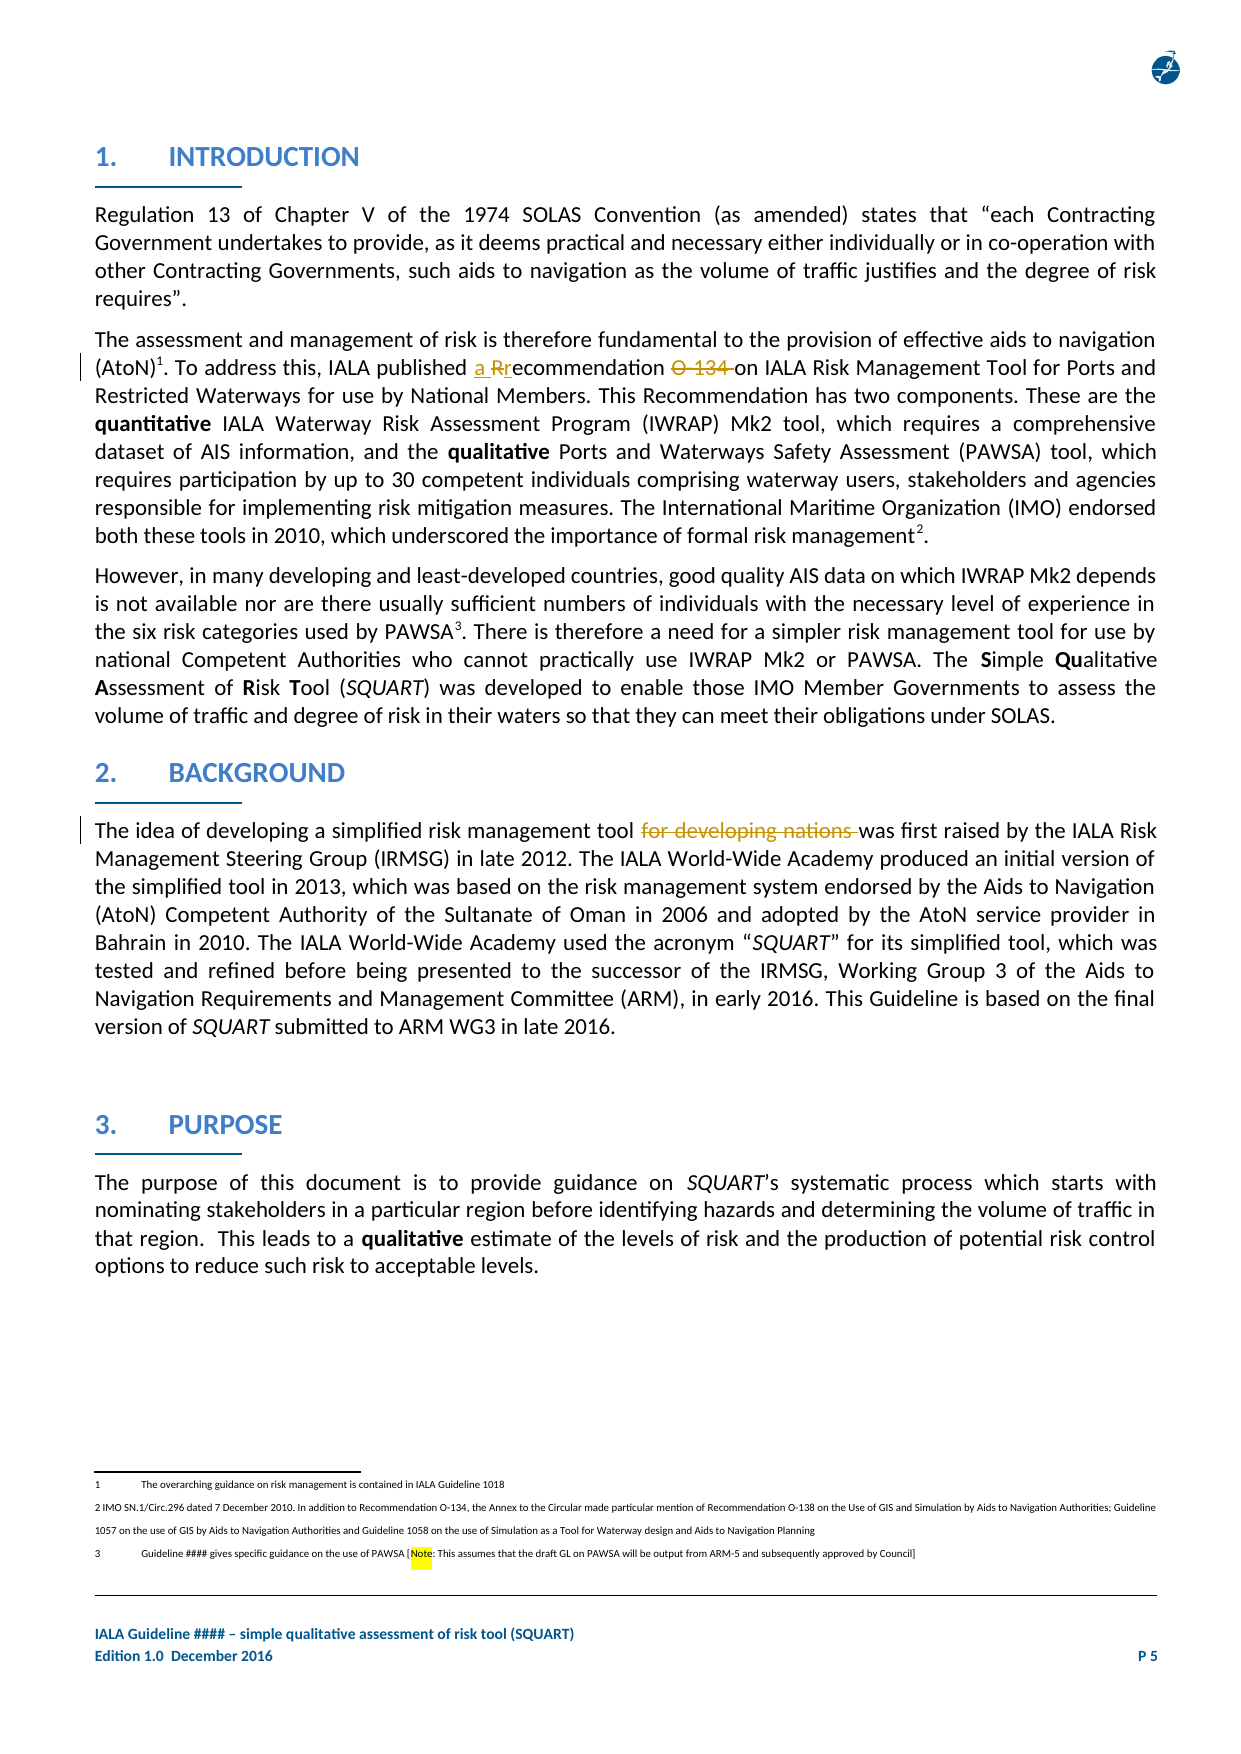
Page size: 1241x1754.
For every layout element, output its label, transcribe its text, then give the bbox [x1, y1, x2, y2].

picture [1120, 0, 1239, 119]
text However, in many developing and least-developed countries, good quality AIS data on which IWRAP Mk2 depends is not available nor are there usually sufficient numbers of individuals with the necessary level of experience in the six risk categories used by PAWSA. There is therefore a need for a simpler risk management tool for use by national Competent Authorities who cannot practically use IWRAP Mk2 or PAWSA. The Simple Qualitative Assessment of Risk Tool (SQUART) was developed to enable those IMO Member Governments to assess the volume of traffic and degree of risk in their waters so that they can meet their obligations under SOLAS. [94, 561, 1157, 729]
text The assessment and management of risk is therefore fundamental to the provision of effective aids to navigation (AtoN). To address this, IALA published ecommendation on IALA Risk Management Tool for Ports and Restricted Waterways for use by National Members. This Recommendation has two components. These are the quantitative IALA Waterway Risk Assessment Program (IWRAP) Mk2 tool, which requires a comprehensive dataset of AIS information, and the qualitative Ports and Waterways Safety Assessment (PAWSA) tool, which requires participation by up to 30 competent individuals comprising waterway users, stakeholders and agencies responsible for implementing risk mitigation measures. The International Maritime Organization (IMO) endorsed both these tools in 2010, which underscored the importance of formal risk management. [94, 325, 1157, 549]
text The purpose of this document is to provide guidance on SQUART’s systematic process which starts with nominating stakeholders in a particular region before identifying hazards and determining the volume of traffic in that region. This leads to a qualitative estimate of the levels of risk and the production of potential risk control options to reduce such risk to acceptable levels. [94, 1168, 1157, 1280]
subtitle INTRODUCTION [94, 138, 1157, 174]
text The idea of developing a simplified risk management tool was first raised by the IALA Risk Management Steering Group (IRMSG) in late 2012. The IALA World-Wide Academy produced an initial version of the simplified tool in 2013, which was based on the risk management system endorsed by the Aids to Navigation (AtoN) Competent Authority of the Sultanate of Oman in 2006 and adopted by the AtoN service provider in Bahrain in 2010. The IALA World-Wide Academy used the acronym “SQUART” for its simplified tool, which was tested and refined before being presented to the successor of the IRMSG, Working Group 3 of the Aids to Navigation Requirements and Management Committee (ARM), in early 2016. This Guideline is based on the final version of SQUART submitted to ARM WG3 in late 2016. [94, 816, 1157, 1040]
subtitle PURPOSE [94, 1106, 1157, 1142]
text Regulation 13 of Chapter V of the 1974 SOLAS Convention (as amended) states that “each Contracting Government undertakes to provide, as it deems practical and necessary either individually or in co-operation with other Contracting Governments, such aids to navigation as the volume of traffic justifies and the degree of risk requires”. [94, 200, 1157, 312]
subtitle BACKGROUND [94, 754, 1157, 790]
